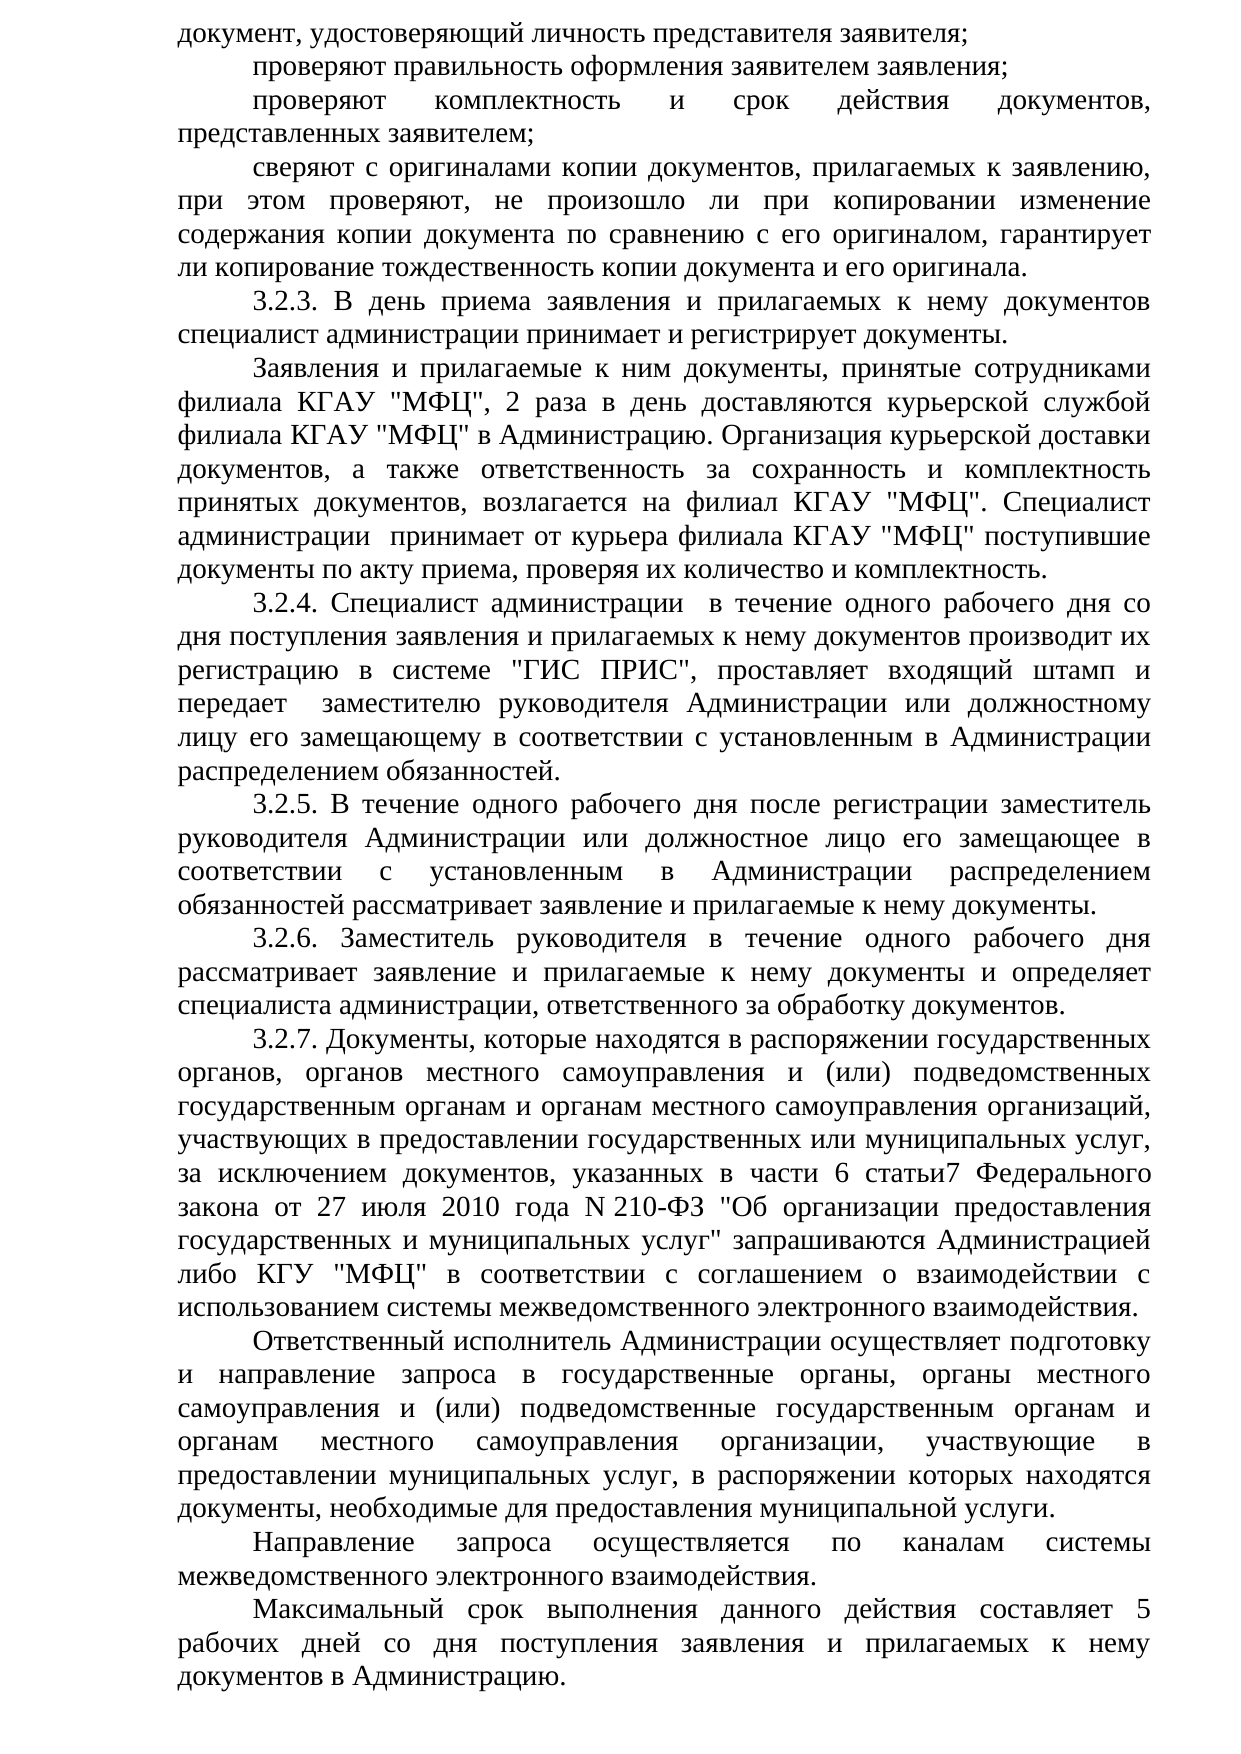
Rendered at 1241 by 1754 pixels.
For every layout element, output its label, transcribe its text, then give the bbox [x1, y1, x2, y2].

text Заявления и прилагаемые к ним документы, принятые сотрудниками филиала КГАУ "МФЦ", 2 раза в день доставляются курьерской службой филиала КГАУ "МФЦ" в Администрацию. Организация курьерской доставки документов, а также ответственность за сохранность и комплектность принятых документов, возлагается на филиал КГАУ "МФЦ". Специалист администрации принимает от курьера филиала КГАУ "МФЦ" поступившие документы по акту приема, проверяя их количество и комплектность. [177, 350, 1152, 585]
text 3.2.7. Документы, которые находятся в распоряжении государственных органов, органов местного самоуправления и (или) подведомственных государственным органам и органам местного самоуправления организаций, участвующих в предоставлении государственных или муниципальных услуг, за исключением документов, указанных в части 6 статьи7 Федерального закона от 27 июля 2010 года N 210-ФЗ "Об организации предоставления государственных и муниципальных услуг" запрашиваются Администрацией либо КГУ "МФЦ" в соответствии с соглашением о взаимодействии с использованием системы межведомственного электронного взаимодействия. [177, 1021, 1152, 1323]
text проверяют правильность оформления заявителем заявления; [177, 48, 1152, 82]
text Направление запроса осуществляется по каналам системы межведомственного электронного взаимодействия. [177, 1524, 1152, 1591]
text 3.2.4. Специалист администрации в течение одного рабочего дня со дня поступления заявления и прилагаемых к нему документов производит их регистрацию в системе "ГИС ПРИС", проставляет входящий штамп и передает заместителю руководителя Администрации или должностному лицу его замещающему в соответствии с установленным в Администрации распределением обязанностей. [177, 585, 1152, 786]
text 3.2.3. В день приема заявления и прилагаемых к нему документов специалист администрации принимает и регистрирует документы. [177, 283, 1152, 350]
text Максимальный срок выполнения данного действия составляет 5 рабочих дней со дня поступления заявления и прилагаемых к нему документов в Администрацию. [177, 1591, 1152, 1692]
text 3.2.5. В течение одного рабочего дня после регистрации заместитель руководителя Администрации или должностное лицо его замещающее в соответствии с установленным в Администрации распределением обязанностей рассматривает заявление и прилагаемые к нему документы. [177, 786, 1152, 920]
text 3.2.6. Заместитель руководителя в течение одного рабочего дня рассматривает заявление и прилагаемые к нему документы и определяет специалиста администрации, ответственного за обработку документов. [177, 920, 1152, 1021]
text сверяют с оригиналами копии документов, прилагаемых к заявлению, при этом проверяют, не произошло ли при копировании изменение содержания копии документа по сравнению с его оригиналом, гарантирует ли копирование тождественность копии документа и его оригинала. [177, 149, 1152, 283]
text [177, 15, 1152, 48]
text проверяют комплектность и срок действия документов, представленных заявителем; [177, 82, 1152, 149]
text Ответственный исполнитель Администрации осуществляет подготовку и направление запроса в государственные органы, органы местного самоуправления и (или) подведомственные государственным органам и органам местного самоуправления организации, участвующие в предоставлении муниципальных услуг, в распоряжении которых находятся документы, необходимые для предоставления муниципальной услуги. [177, 1323, 1152, 1524]
